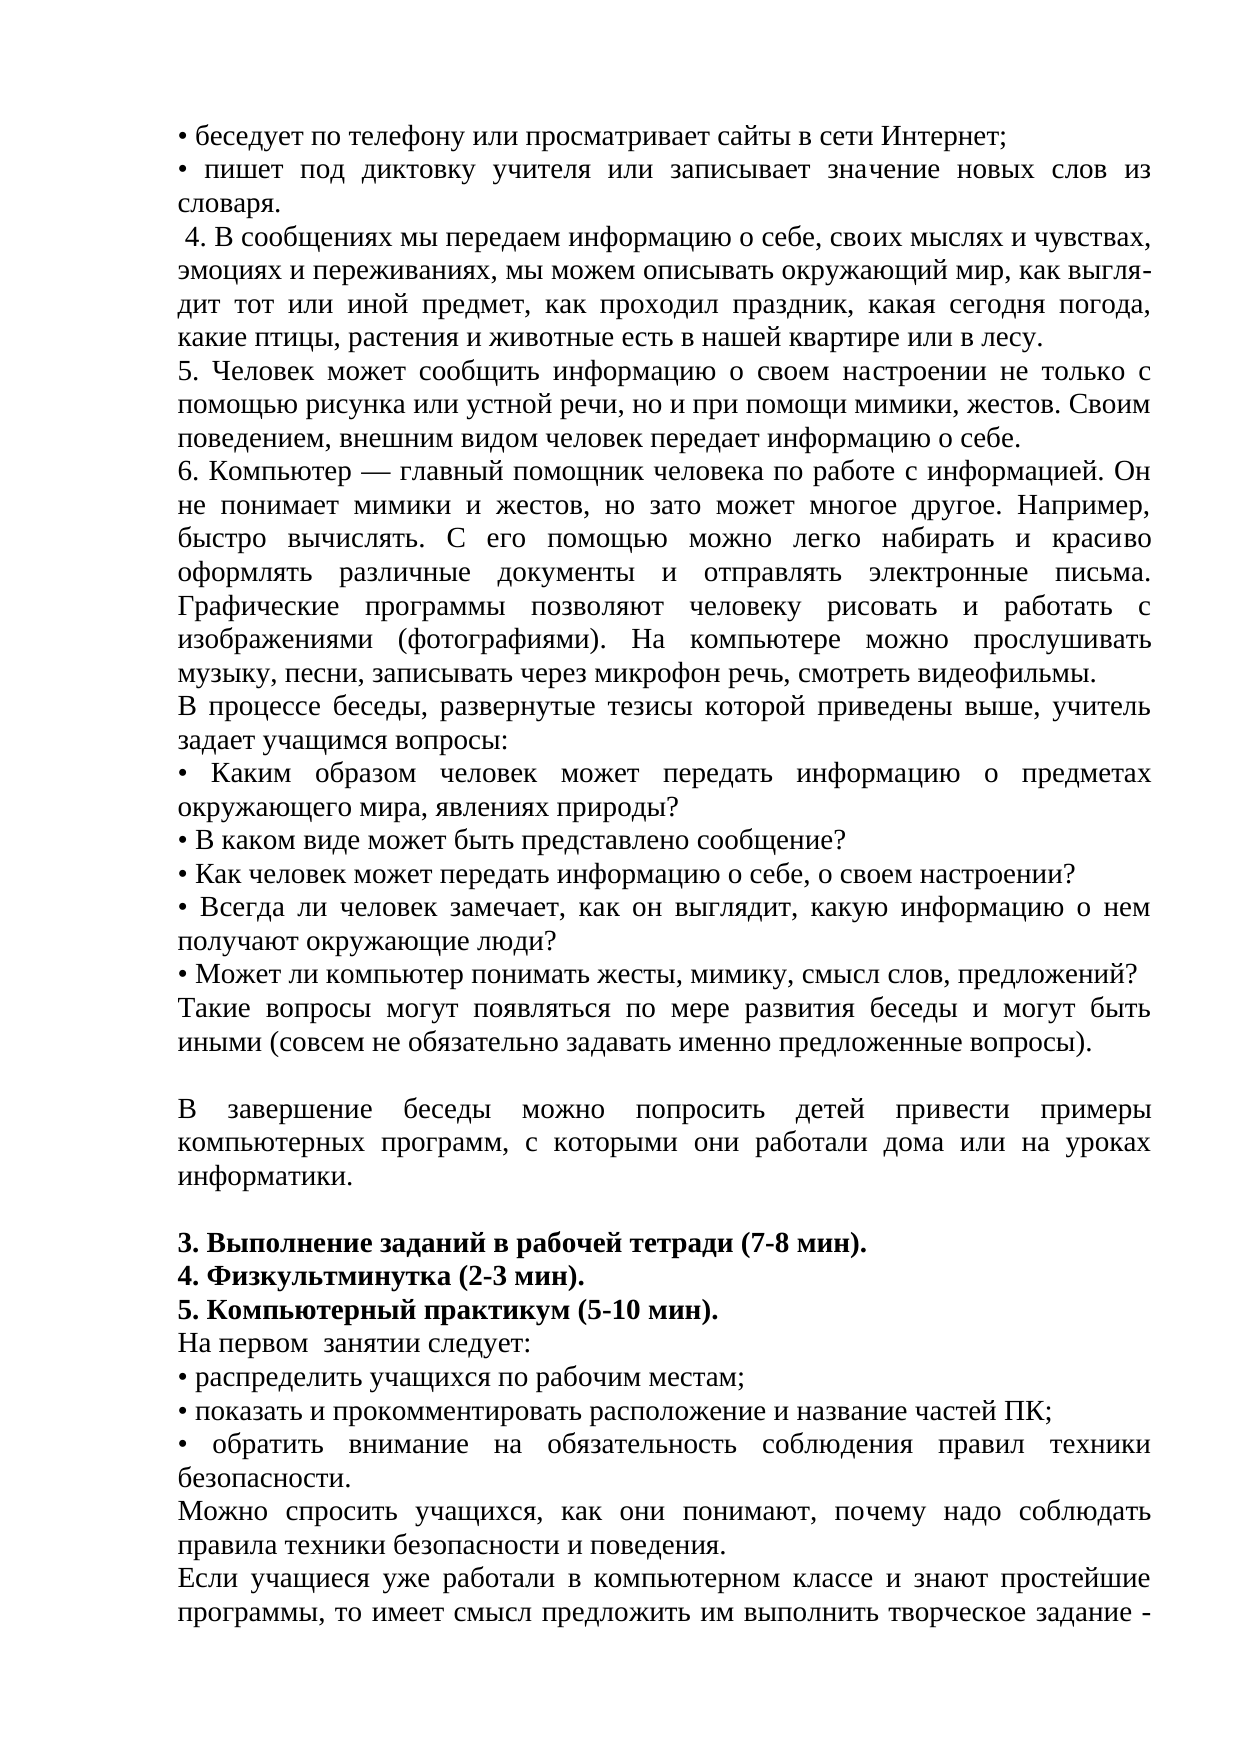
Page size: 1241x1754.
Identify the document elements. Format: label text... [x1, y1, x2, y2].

text • Как человек может передать информацию о себе, о своем настроении? [177, 856, 1152, 889]
text • Может ли компьютер понимать жесты, мимику, смысл слов, предложений? [177, 957, 1152, 990]
text • беседует по телефону или просматривает сайты в сети Интернет; [177, 118, 1152, 152]
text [177, 1560, 1152, 1627]
text В завершение беседы можно попросить детей привести примеры компьютерных программ, с которыми они работали дома или на уроках информатики. [177, 1091, 1152, 1191]
text • В каком виде может быть представлено сообщение? [177, 822, 1152, 856]
text • пишет под диктовку учителя или записывает значение новых слов из словаря. [177, 152, 1152, 219]
text Можно спросить учащихся, как они понимают, почему надо соблюдать правила техники безопасности и поведения. [177, 1493, 1152, 1560]
text • распределить учащихся по рабочим местам; [177, 1359, 1152, 1393]
text На первом занятии следует: [177, 1326, 1152, 1359]
text • Каким образом человек может передать информацию о предметах окружающего мира, явлениях природы? [177, 755, 1152, 822]
text 5. Компьютерный практикум (5-10 мин). [177, 1292, 1152, 1326]
text В процессе беседы, развернутые тезисы которой приведены выше, учитель задает учащимся вопросы: [177, 688, 1152, 755]
text 5. Человек может сообщить информацию о своем настроении не только с помощью рисунка или устной речи, но и при помощи мимики, жестов. Своим поведением, внешним видом человек передает информацию о себе. [177, 353, 1152, 453]
text 4. Физкультминутка (2-3 мин). [177, 1258, 1152, 1292]
text • показать и прокомментировать расположение и название частей ПК; [177, 1393, 1152, 1426]
text • обратить внимание на обязательность соблюдения правил техники безопасности. [177, 1426, 1152, 1493]
text 6. Компьютер — главный помощник человека по работе с информацией. Он не понимает мимики и жестов, но зато может многое другое. Например, быстро вычислять. С его помощью можно легко набирать и красиво оформлять различные документы и отправлять электронные письма. Графические программы позволяют человеку рисовать и работать с изображениями (фотографиями). На компьютере можно прослушивать музыку, песни, записывать через микрофон речь, смотреть видеофильмы. [177, 453, 1152, 688]
text • Всегда ли человек замечает, как он выглядит, какую информацию о нем получают окружающие люди? [177, 889, 1152, 957]
text 4. В сообщениях мы передаем информацию о себе, своих мыслях и чувствах, эмоциях и переживаниях, мы можем описывать окружающий мир, как выглядит тот или иной предмет, как проходил праздник, какая сегодня погода, какие птицы, растения и животные есть в нашей квартире или в лесу. [177, 219, 1152, 353]
text 3. Выполнение заданий в рабочей тетради (7-8 мин). [177, 1225, 1152, 1258]
text Такие вопросы могут появляться по мере развития беседы и могут быть иными (совсем не обязательно задавать именно предложенные вопросы). [177, 990, 1152, 1057]
